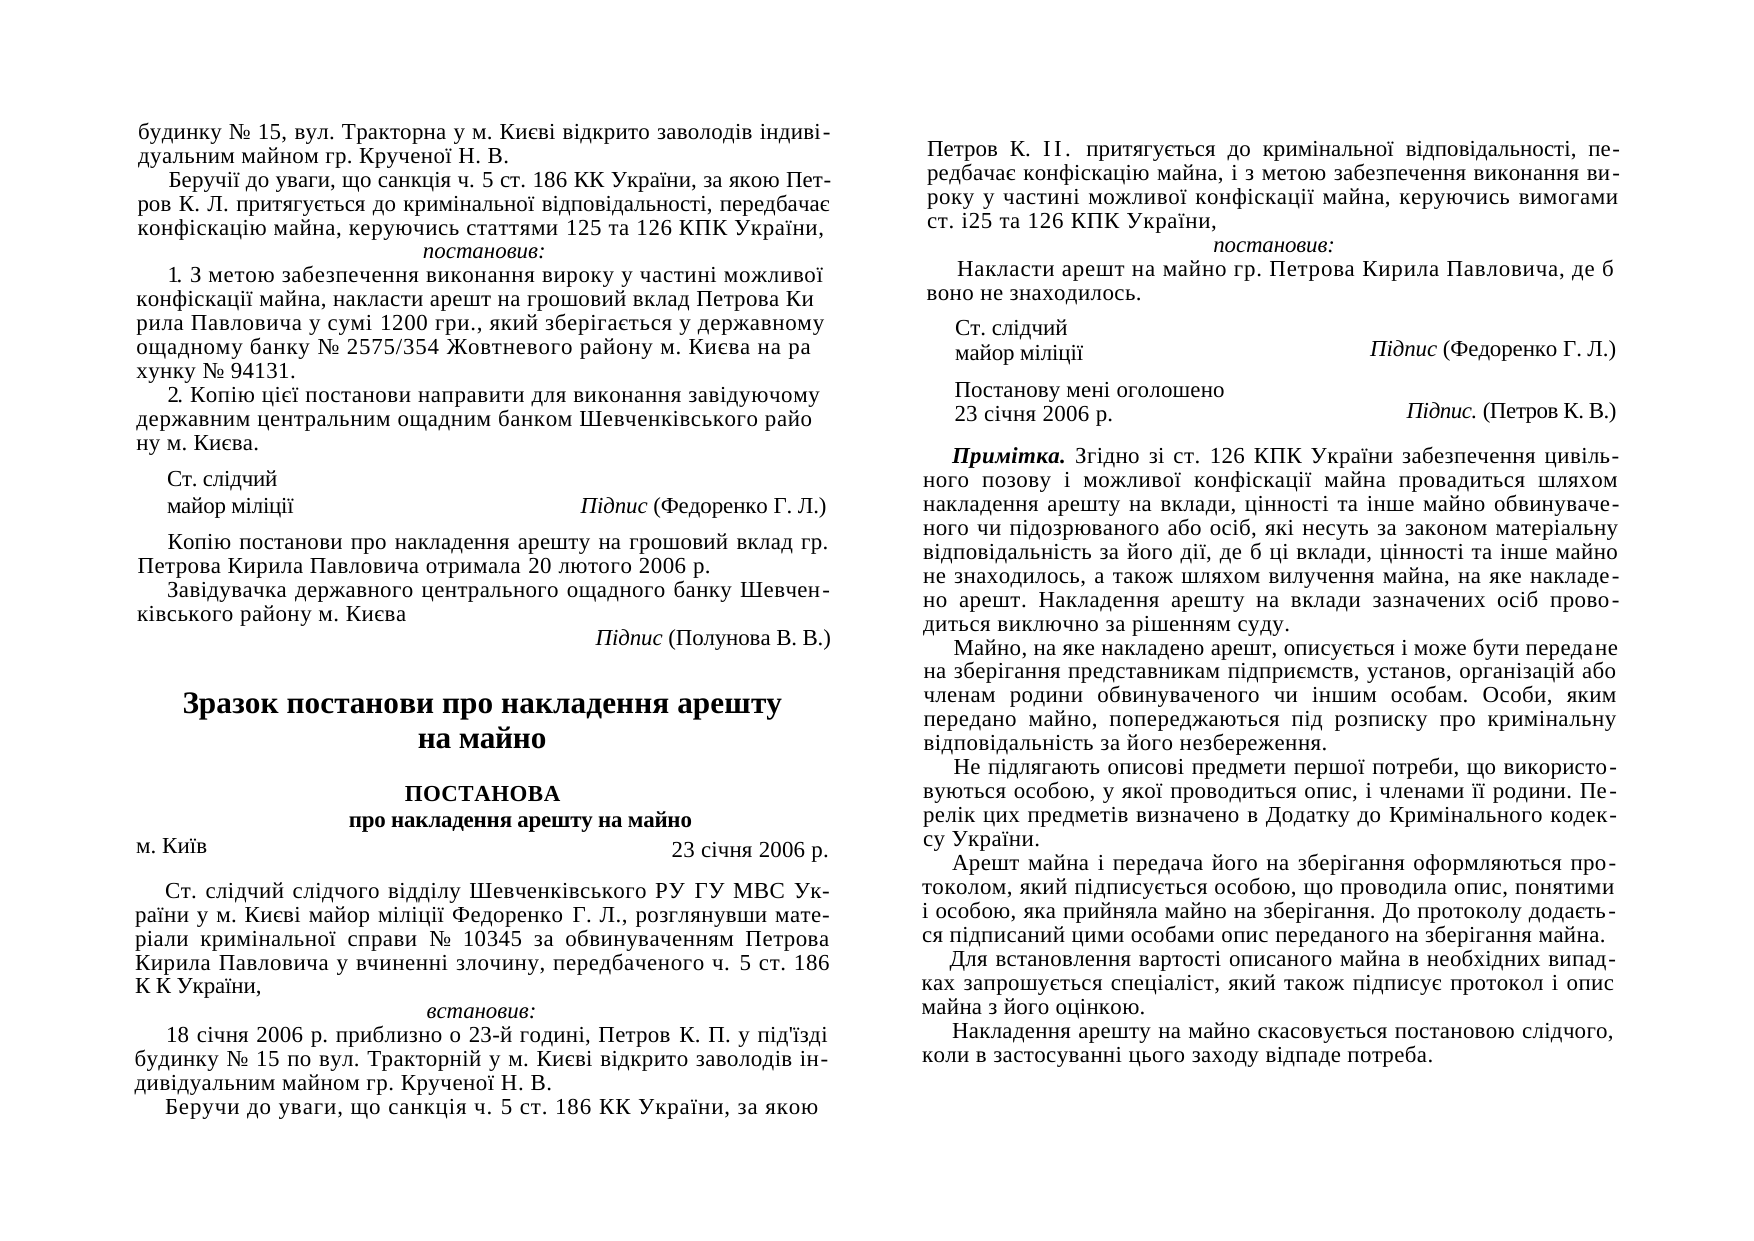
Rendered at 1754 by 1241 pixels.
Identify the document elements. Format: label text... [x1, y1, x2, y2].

text встановив: [134, 999, 828, 1023]
text Примітка. Згідно зі ст. 126 КПК України забезпечення цивільного позову і можливої конфіскації майна провадиться шляхом накладення арешту на вклади, цінності та інше майно обвинуваченого чи підозрюваного або осіб, які несуть за законом матеріальну відповідальність за його дії, де б ці вклади, цінності та інше майно не знаходилось, а також шляхом вилучення майна, на яке накладено арешт. Накладення арешту на вклади зазначених осіб проводиться виключно за рішенням суду. [923, 444, 1619, 636]
text Завідувачка державного центрального ощадного банку Шевченківського району м. Києва [137, 578, 829, 626]
text Накладення арешту на майно скасовується постановою слідчого, коли в застосуванні цього заходу відпаде потреба. [922, 1019, 1615, 1067]
text Беручії до уваги, що санкція ч. 5 ст. 186 КК України, за якою Петров К. Л. притягується до кримінальної відповідальності, передбачає конфіскацію майна, керуючись статтями 125 та 126 КПК України, [137, 168, 831, 240]
text Ст. слідчий слідчого відділу Шевченківського РУ ГУ МВС України у м. Києві майор міліції Федоренко Г. Л., розглянувши матеріали кримінальної справи № 10345 за обвинуваченням Петрова Кирила Павловича у вчиненні злочину, передбаченого ч. 5 ст. 186 К К України, [135, 879, 829, 999]
text Майно, на яке накладено арешт, описується і може бути передане на зберігання представникам підприємств, установ, організацій або членам родини обвинуваченого чи іншим особам. Особи, яким передано майно, попереджаються під розписку про кримінальну відповідальність за його незбереження. [923, 636, 1618, 756]
text Беручи до уваги, що санкція ч. 5 ст. 186 КК України, за якою [165, 1095, 831, 1119]
text м. Київ [136, 832, 207, 858]
text ПОСТАНОВА [134, 780, 830, 806]
text Постанову мені оголошено 23 січня 2006 р. [954, 379, 1242, 427]
text майор міліції Підпис (Федоренко Г. Л.) [167, 492, 831, 518]
text будинку № 15, вул. Тракторна у м. Києві відкрито заволодів індивідуальним майном гр. Крученої Н. В. [138, 120, 830, 168]
list Копію цієї постанови направити для виконання завідуючому державним центральним ощадним банком Шевченківського райо ну м. Києва. [136, 383, 831, 455]
text постановив: [137, 240, 831, 264]
text Для встановлення вартості описаного майна в необхідних випадках запрошується спеціаліст, який також підписує протокол і опис майна з його оцінкою. [921, 947, 1616, 1019]
text на майно [134, 720, 830, 756]
text 18 січня 2006 р. приблизно о 23-й годині, Петров К. П. у під'їзді будинку № 15 по вул. Тракторній у м. Києві відкрито заволодів індивідуальним майном гр. Крученої Н. В. [134, 1023, 828, 1095]
text Накласти арешт на майно гр. Петрова Кирила Павловича, де б воно не знаходилось. [926, 257, 1620, 305]
text Не підлягають описові предмети першої потреби, що використовуються особою, у якої проводиться опис, і членами її родини. Перелік цих предметів визначено в Додатку до Кримінального кодексу України. [923, 756, 1617, 851]
text Петров К. II. притягується до кримінальної відповідальності, передбачає конфіскацію майна, і з метою забезпечення виконання вироку у частині можливої конфіскації майна, керуючись вимогами ст. і25 та 126 КПК України, [927, 137, 1620, 233]
text постановив: [928, 233, 1620, 257]
text 23 січня 2006 р. [134, 836, 828, 863]
text Ст. слідчий майор міліції [955, 316, 1116, 365]
list З метою забезпечення виконання вироку у частині можливої конфіскації майна, накласти арешт на грошовий вклад Петрова Ки рила Павловича у сумі 1200 гри., який зберігається у державному ощадному банку № 2575/354 Жовтневого району м. Києва на ра хунку № 94131. [136, 264, 831, 383]
text Арешт майна і передача його на зберігання оформляються протоколом, який підписується особою, що проводила опис, понятими і особою, яка прийняла майно на зберігання. До протоколу додається підписаний цими особами опис переданого на зберігання майна. [922, 851, 1616, 947]
text про накладення арешту на майно [134, 806, 829, 832]
text Підпис (Федоренко Г. Л.) Підпис. (Петров К. В.) [1370, 307, 1618, 431]
text Ст. слідчий [167, 465, 831, 492]
text Копію постанови про накладення арешту на грошовий вклад гр. Петрова Кирила Павловича отримала 20 лютого 2006 р. [137, 530, 829, 578]
text Підпис (Полунова В. В.) [134, 626, 831, 650]
text Зразок постанови про накладення арешту [182, 684, 831, 720]
